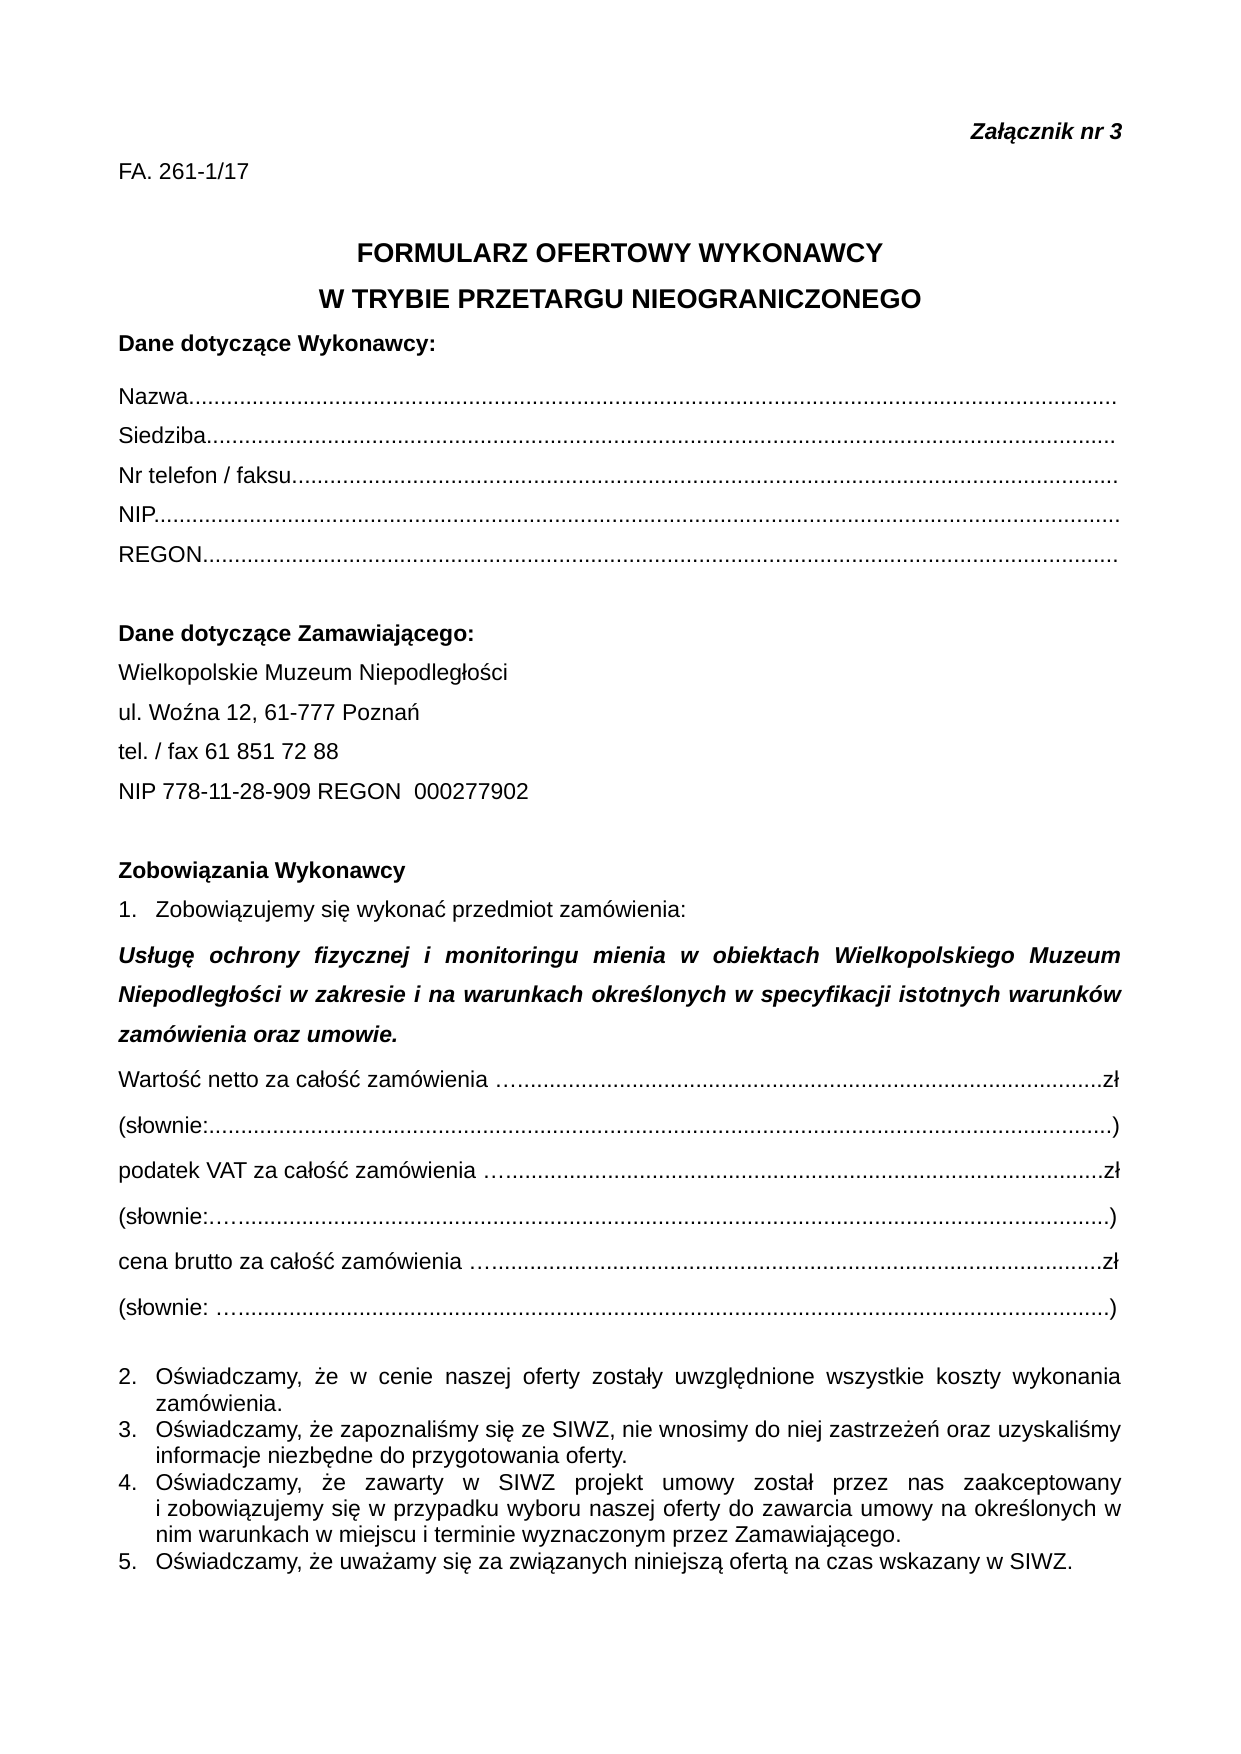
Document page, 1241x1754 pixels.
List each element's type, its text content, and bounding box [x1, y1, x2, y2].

text Wartość netto za całość zamówienia …............................................................................................zł [118, 1066, 1122, 1093]
text FORMULARZ OFERTOWY WYKONAWCY [118, 237, 1122, 268]
text REGON................................................................................................................................................ [118, 541, 1122, 567]
text FA. 261-1/17 [118, 158, 1122, 184]
text Zobowiązania Wykonawcy [118, 857, 1122, 883]
text (słownie: ….........................................................................................................................................) [118, 1294, 1122, 1320]
text cena brutto za całość zamówienia …................................................................................................zł [118, 1248, 1122, 1275]
text (słownie:..............................................................................................................................................) [118, 1112, 1122, 1138]
text (słownie:.….........................................................................................................................................) [118, 1203, 1122, 1229]
list Oświadczamy, że w cenie naszej oferty zostały uwzględnione wszystkie koszty wykonania zamówienia. [118, 1363, 1122, 1416]
text podatek VAT za całość zamówienia …..............................................................................................zł [118, 1157, 1122, 1184]
text Nazwa.................................................................................................................................................. [118, 383, 1122, 409]
text Usługę ochrony fizycznej i monitoringu mienia w obiektach Wielkopolskiego Muzeum Niepodległości w zakresie i na warunkach określonych w specyfikacji istotnych warunków zamówienia oraz umowie. [118, 942, 1122, 1047]
text W TRYBIE PRZETARGU NIEOGRANICZONEGO [118, 283, 1122, 315]
text Wielkopolskie Muzeum Niepodległości [118, 659, 1122, 686]
text Dane dotyczące Wykonawcy: [118, 330, 1122, 357]
text NIP 778-11-28-909 REGON 000277902 [118, 778, 1122, 804]
text NIP........................................................................................................................................................ [118, 501, 1122, 528]
text ul. Woźna 12, 61-777 Poznań [118, 699, 1122, 725]
text tel. / fax 61 851 72 88 [118, 738, 1122, 765]
text Siedziba............................................................................................................................................... [118, 422, 1122, 449]
list Oświadczamy, że zawarty w SIWZ projekt umowy został przez nas zaakceptowany i zobowiązujemy się w przypadku wyboru naszej oferty do zawarcia umowy na określonych w nim warunkach w miejscu i terminie wyznaczonym przez Zamawiającego. [118, 1469, 1122, 1548]
text Dane dotyczące Zamawiającego: [118, 620, 1122, 646]
text Nr telefon / faksu.................................................................................................................................. [118, 462, 1122, 488]
list Oświadczamy, że uważamy się za związanych niniejszą ofertą na czas wskazany w SIWZ. [118, 1548, 1122, 1574]
text Załącznik nr 3 [118, 118, 1122, 144]
list Zobowiązujemy się wykonać przedmiot zamówienia: [118, 896, 1122, 923]
list Oświadczamy, że zapoznaliśmy się ze SIWZ, nie wnosimy do niej zastrzeżeń oraz uzyskaliśmy informacje niezbędne do przygotowania oferty. [118, 1416, 1122, 1469]
